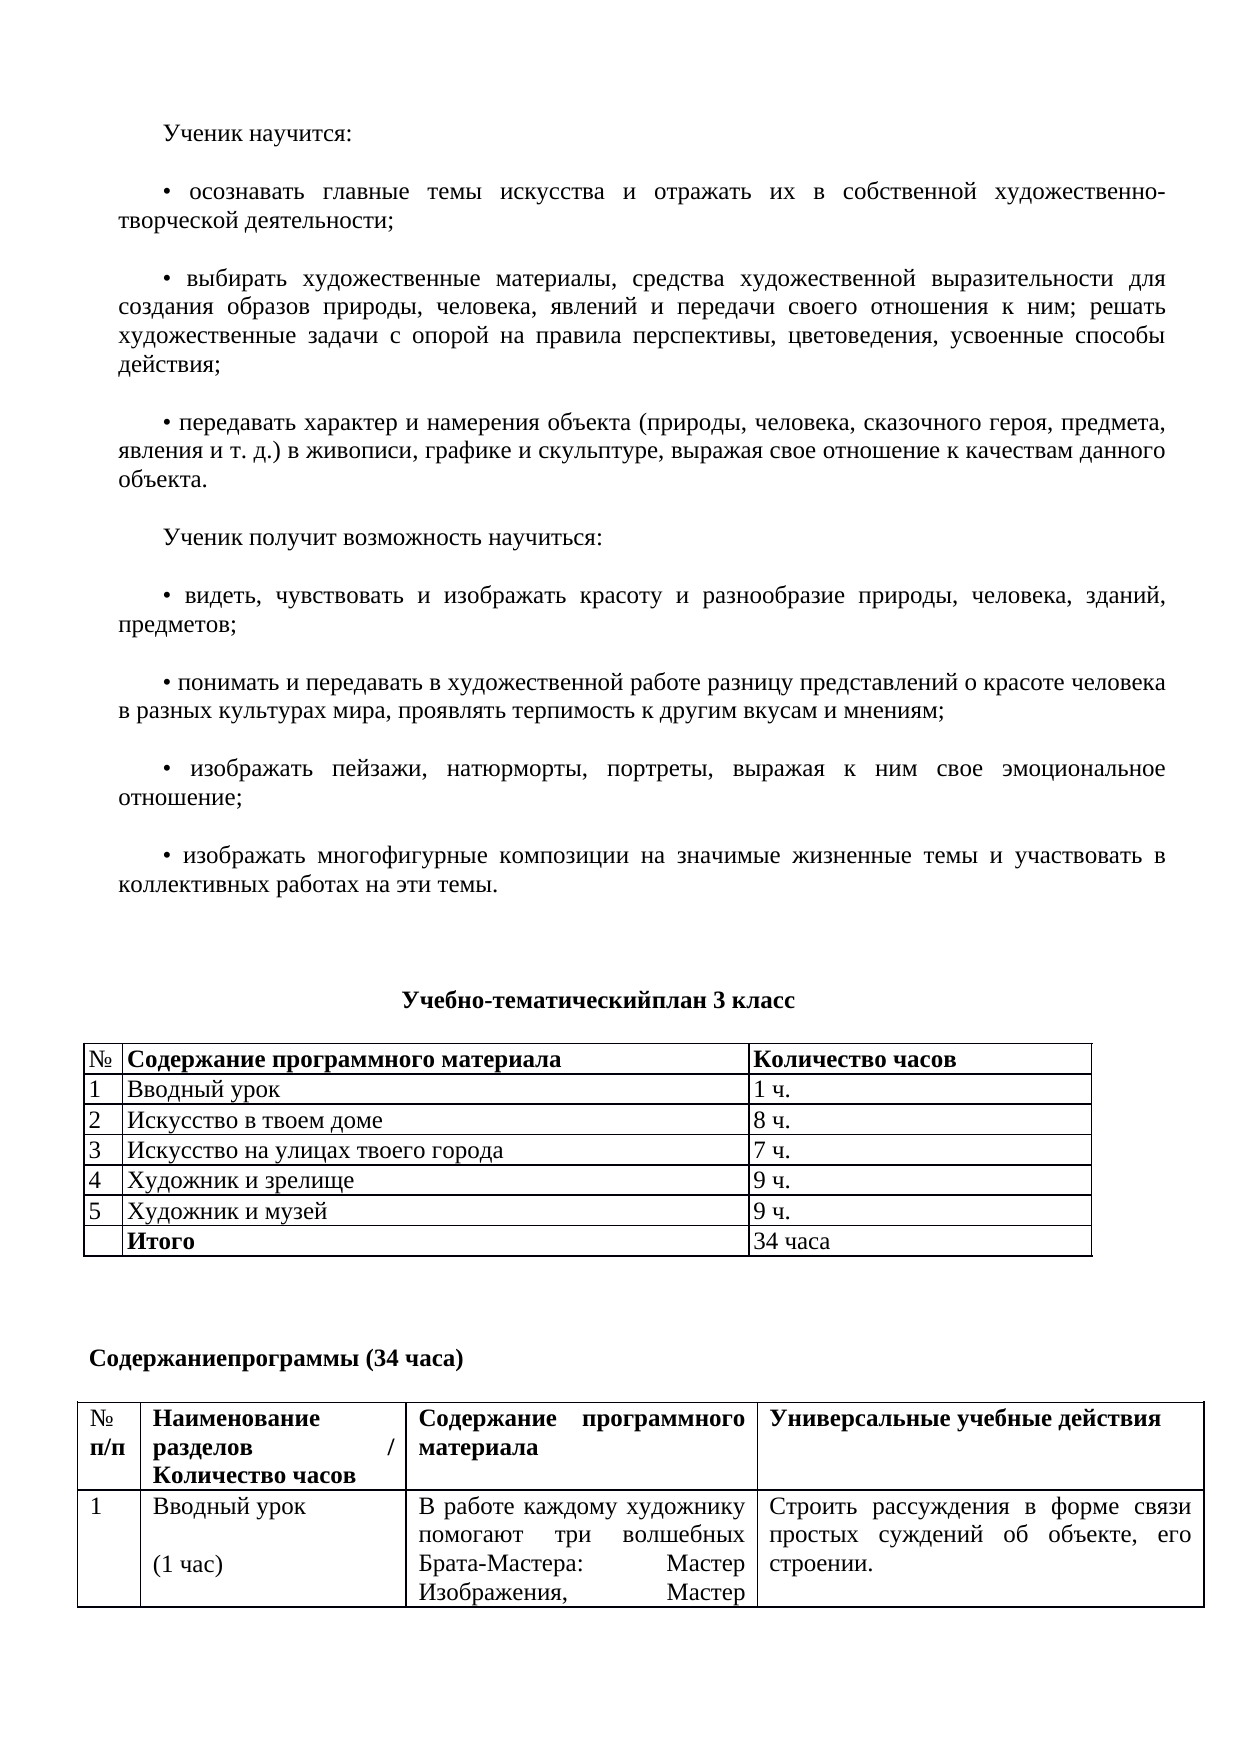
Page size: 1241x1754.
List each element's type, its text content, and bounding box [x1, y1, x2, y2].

table_header Содержание программного материала [123, 1044, 748, 1073]
text • понимать и передавать в художественной работе разницу представлений о красоте человека в разных культурах мира, проявлять терпимость к другим вкусам и мнениям; [118, 667, 1167, 724]
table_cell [407, 1491, 757, 1606]
text • выбирать художественные материалы, средства художественной выразительности для создания образов природы, человека, явлений и передачи своего отношения к ним; решать художественные задачи с опорой на правила перспективы, цветоведения, усвоенные способы действия; [118, 263, 1167, 378]
table_cell Художник и музей [123, 1196, 748, 1224]
table_header Универсальные учебные действия [758, 1403, 1203, 1489]
table_header Количество часов [750, 1044, 1091, 1073]
table_cell 34 часа [750, 1226, 1091, 1255]
table_cell 1 ч. [750, 1075, 1091, 1103]
text • изображать пейзажи, натюрморты, портреты, выражая к ним свое эмоциональное отношение; [118, 753, 1167, 811]
table_cell 1 [85, 1075, 122, 1103]
table_cell 5 [85, 1196, 122, 1224]
table_cell 9 ч. [750, 1196, 1091, 1224]
table_header № [85, 1044, 122, 1073]
table_cell 3 [85, 1135, 122, 1164]
table_cell Искусство на улицах твоего города [123, 1135, 748, 1164]
table_cell Вводный урок [123, 1075, 748, 1103]
text Ученик получит возможность научиться: [118, 522, 1167, 551]
table_header Содержание программного материала [407, 1403, 757, 1489]
table_cell Искусство в твоем доме [123, 1105, 748, 1134]
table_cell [758, 1491, 1203, 1606]
table_cell 8 ч. [750, 1105, 1091, 1134]
table_header Наименование разделов / Количество часов [141, 1403, 405, 1489]
table_cell Художник и зрелище [123, 1166, 748, 1194]
table_header № п/п [78, 1403, 140, 1489]
text Ученик научится: [118, 118, 1167, 147]
text Учебно-тематическийплан 3 класс [88, 985, 1107, 1013]
table_cell 9 ч. [750, 1166, 1091, 1194]
text • передавать характер и намерения объекта (природы, человека, сказочного героя, предмета, явления и т. д.) в живописи, графике и скульптуре, выражая свое отношение к качествам данного объекта. [118, 407, 1167, 493]
table_cell 4 [85, 1166, 122, 1194]
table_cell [141, 1491, 405, 1606]
table_cell 1 [78, 1491, 140, 1606]
table_cell 2 [85, 1105, 122, 1134]
table_cell [85, 1226, 122, 1255]
text Содержаниепрограммы (34 часа) [88, 1343, 1107, 1372]
text • осознавать главные темы искусства и отражать их в собственной художественно-творческой деятельности; [118, 176, 1167, 233]
text • видеть, чувствовать и изображать красоту и разнообразие природы, человека, зданий, предметов; [118, 580, 1167, 638]
table_cell 7 ч. [750, 1135, 1091, 1164]
text • изображать многофигурные композиции на значимые жизненные темы и участвовать в коллективных работах на эти темы. [118, 840, 1167, 898]
table_cell Итого [123, 1226, 748, 1255]
